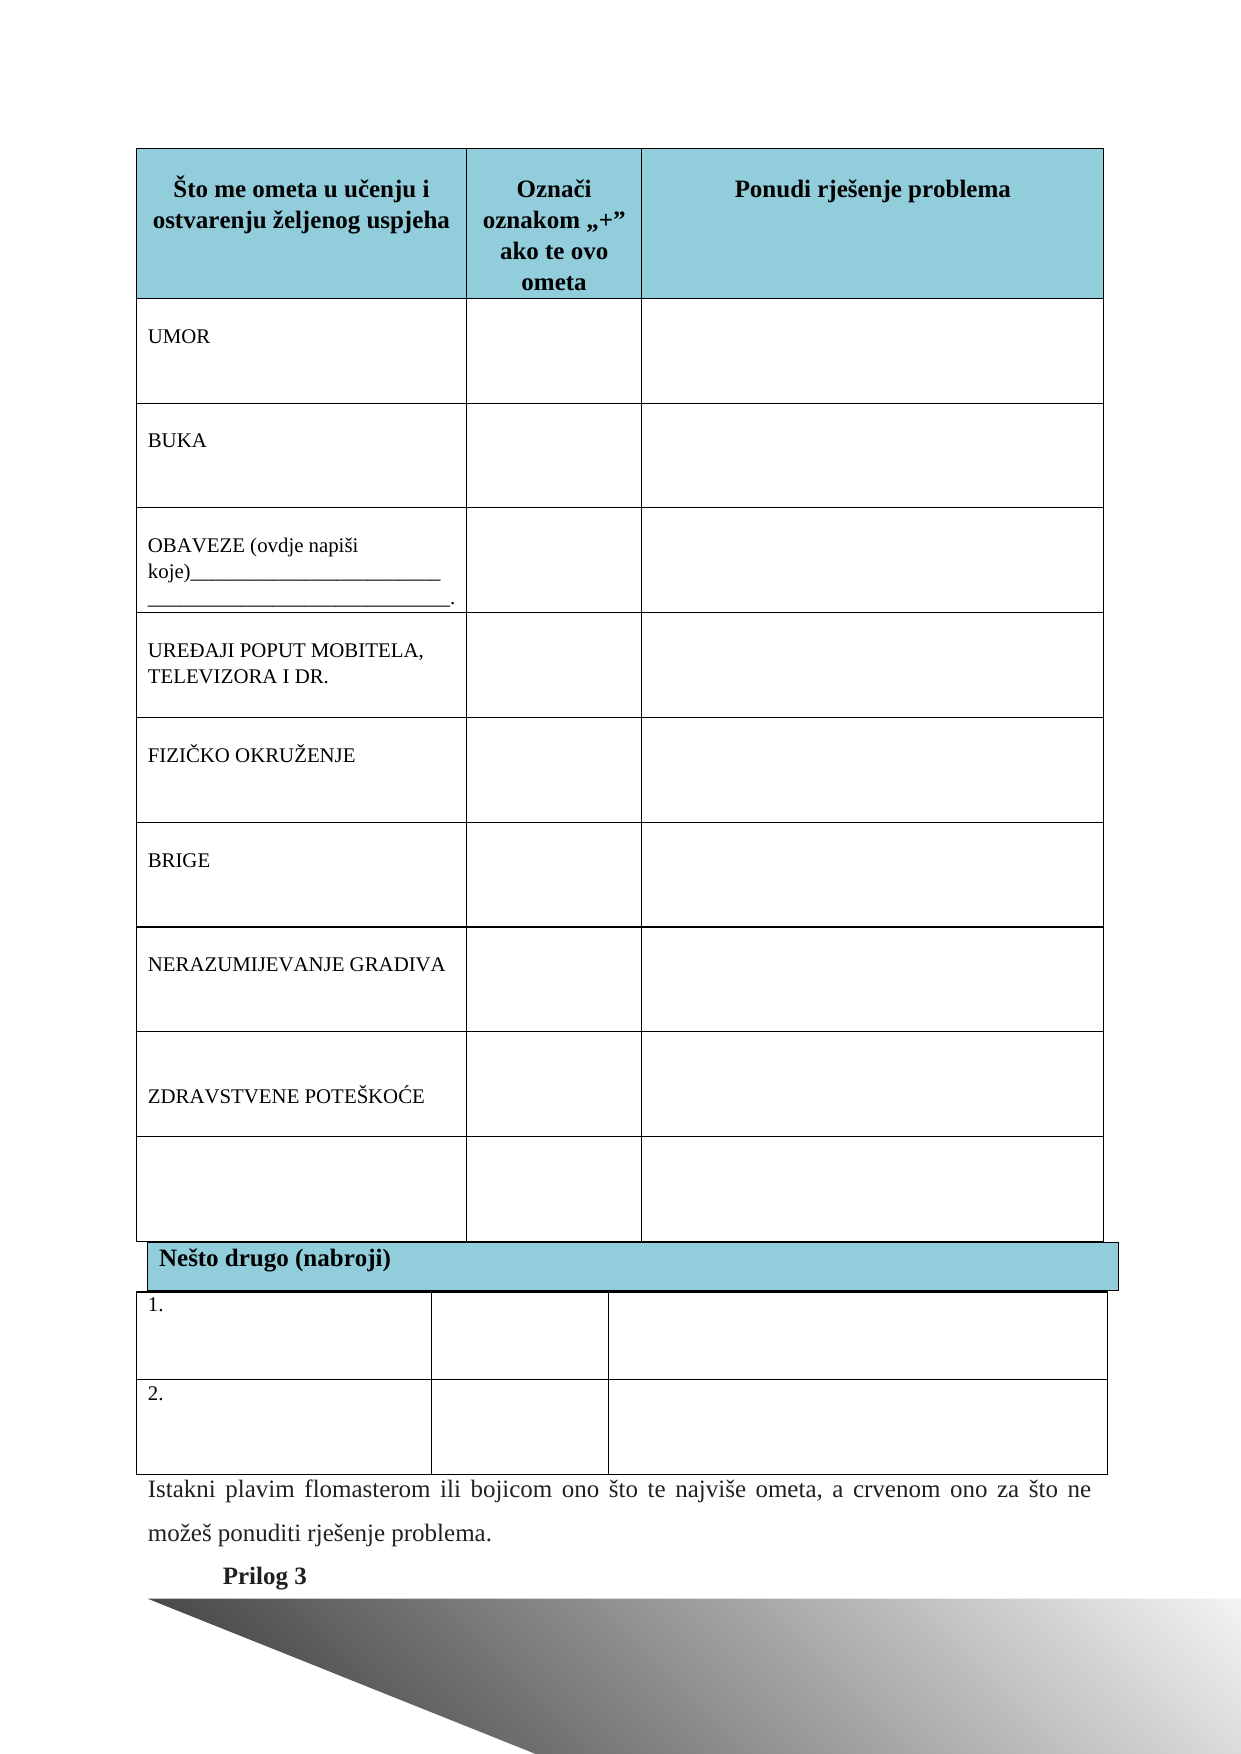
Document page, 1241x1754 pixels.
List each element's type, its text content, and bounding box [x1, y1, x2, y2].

table_cell FIZIČKO OKRUŽENJE [137, 718, 466, 822]
list Istakni plavim flomasterom ili bojicom ono što te najviše ometa, a crvenom ono za što ne možeš ponuditi rješenje problema. [148, 1475, 1093, 1546]
table_cell [467, 404, 641, 507]
table_cell UREĐAJI POPUT MOBITELA, TELEVIZORA I DR. [137, 613, 466, 717]
table_cell [609, 1380, 1107, 1473]
table_cell UMOR [137, 299, 466, 402]
table_cell NERAZUMIJEVANJE GRADIVA [137, 928, 466, 1031]
table_cell [467, 299, 641, 402]
table_cell [642, 823, 1103, 926]
table_header [609, 1293, 1107, 1379]
table_cell [467, 718, 641, 822]
table_cell BUKA [137, 404, 466, 507]
table_header Nešto drugo (nabroji) [148, 1243, 1118, 1290]
table_cell [642, 299, 1103, 402]
table_cell [642, 508, 1103, 612]
table_cell [467, 928, 641, 1031]
table_header 1. [137, 1293, 431, 1379]
table_cell [432, 1380, 608, 1473]
table_cell [467, 1032, 641, 1136]
table_cell [467, 613, 641, 717]
table_cell [467, 508, 641, 612]
table_cell ZDRAVSTVENE POTEŠKOĆE [137, 1032, 466, 1136]
table_cell BRIGE [137, 823, 466, 926]
table_cell 2. [137, 1380, 431, 1473]
table_header [432, 1293, 608, 1379]
table_cell [467, 823, 641, 926]
list Prilog 3 [223, 1561, 1093, 1589]
table_cell [137, 1137, 466, 1241]
table_header Što me ometa u učenju i ostvarenju željenog uspjeha [137, 149, 466, 298]
table_cell [642, 928, 1103, 1031]
table_cell OBAVEZE (ovdje napiši koje)________________________ _____________________________. [137, 508, 466, 612]
table_cell [642, 404, 1103, 507]
table_cell [642, 1137, 1103, 1241]
table_header Označi oznakom „+” ako te ovo ometa [467, 149, 641, 298]
table_cell [467, 1137, 641, 1241]
table_cell [642, 718, 1103, 822]
table_header Ponudi rješenje problema [642, 149, 1103, 298]
table_cell [642, 613, 1103, 717]
table_cell [642, 1032, 1103, 1136]
